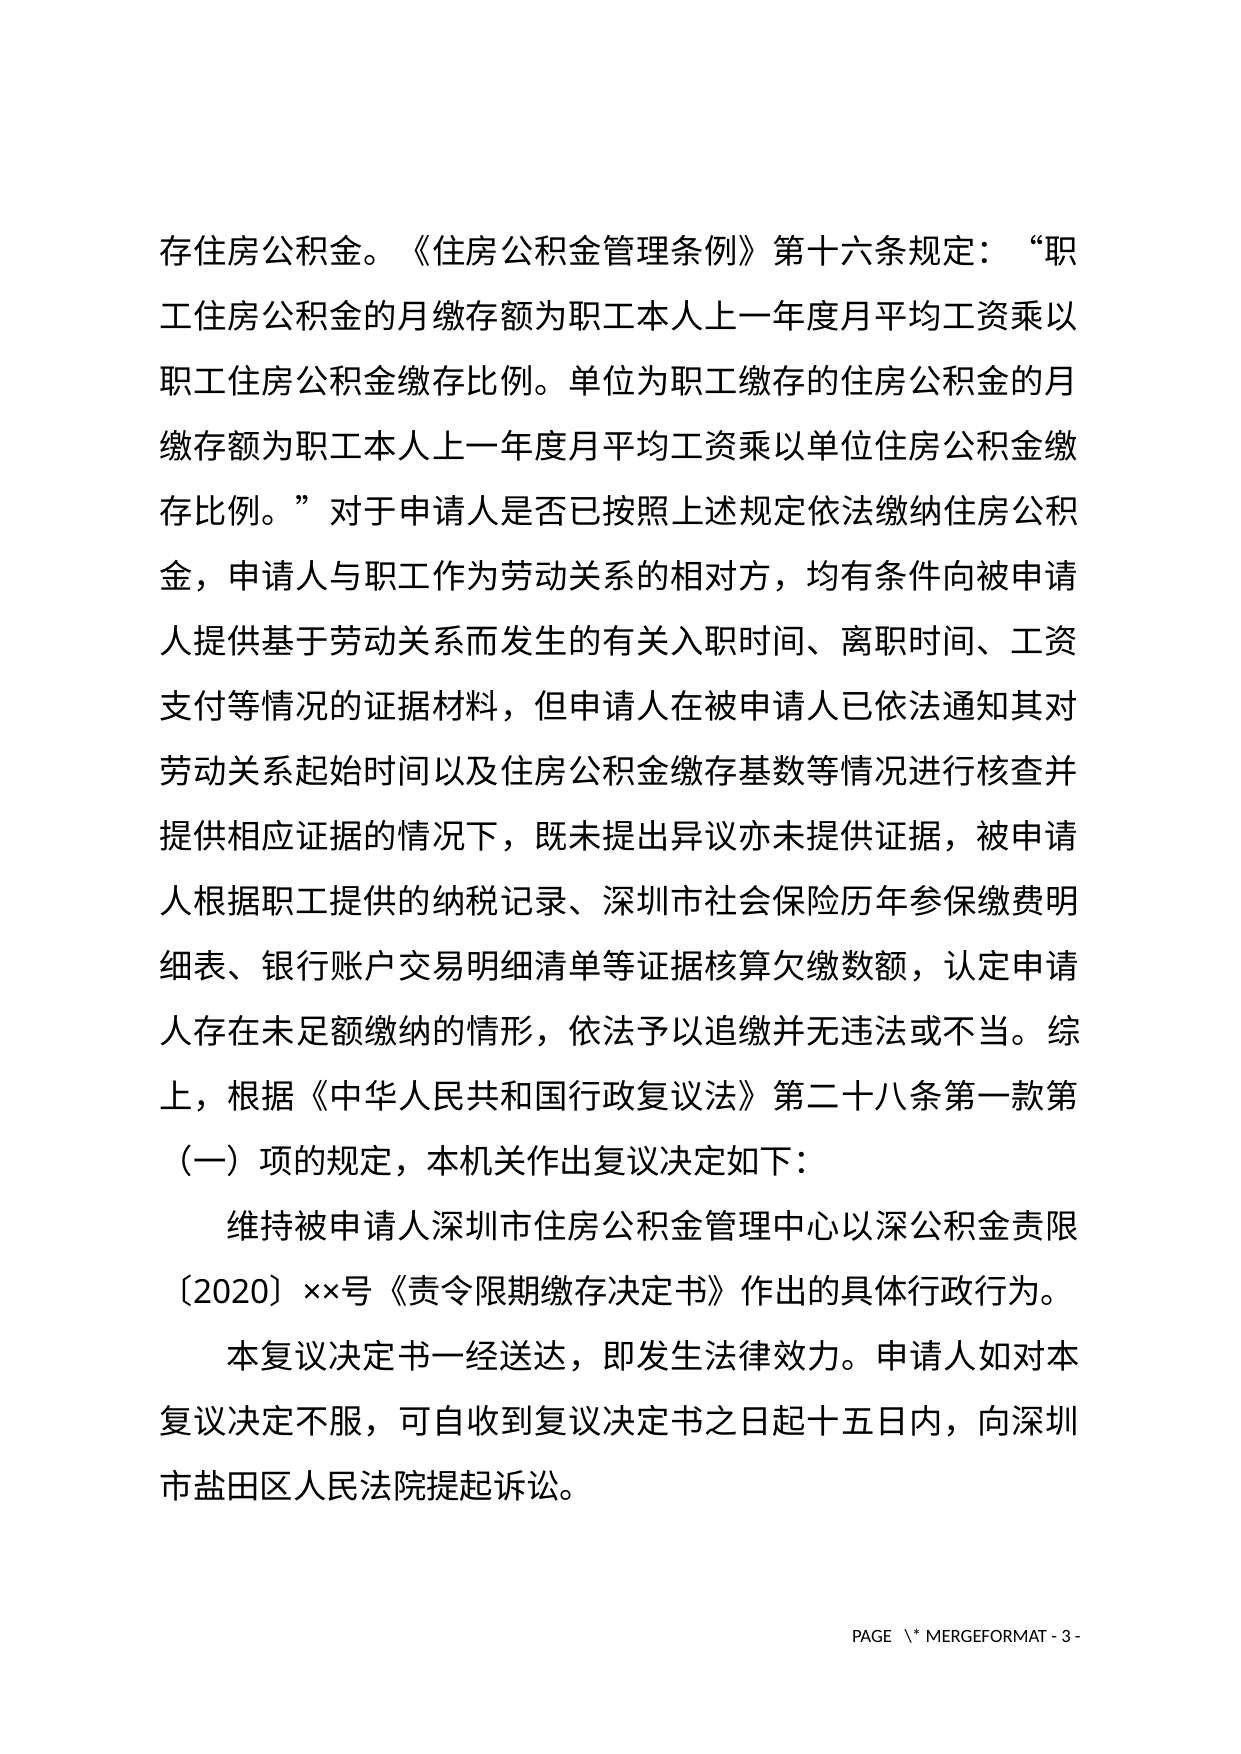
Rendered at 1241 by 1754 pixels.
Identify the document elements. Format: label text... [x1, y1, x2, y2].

text 本复议决定书一经送达，即发生法律效力。申请人如对本复议决定不服，可自收到复议决定书之日起十五日内，向深圳市盐田区人民法院提起诉讼。 [159, 1322, 1081, 1517]
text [159, 217, 1081, 1192]
text 维持被申请人深圳市住房公积金管理中心以深公积金责限〔2020〕××号《责令限期缴存决定书》作出的具体行政行为。 [159, 1192, 1081, 1322]
